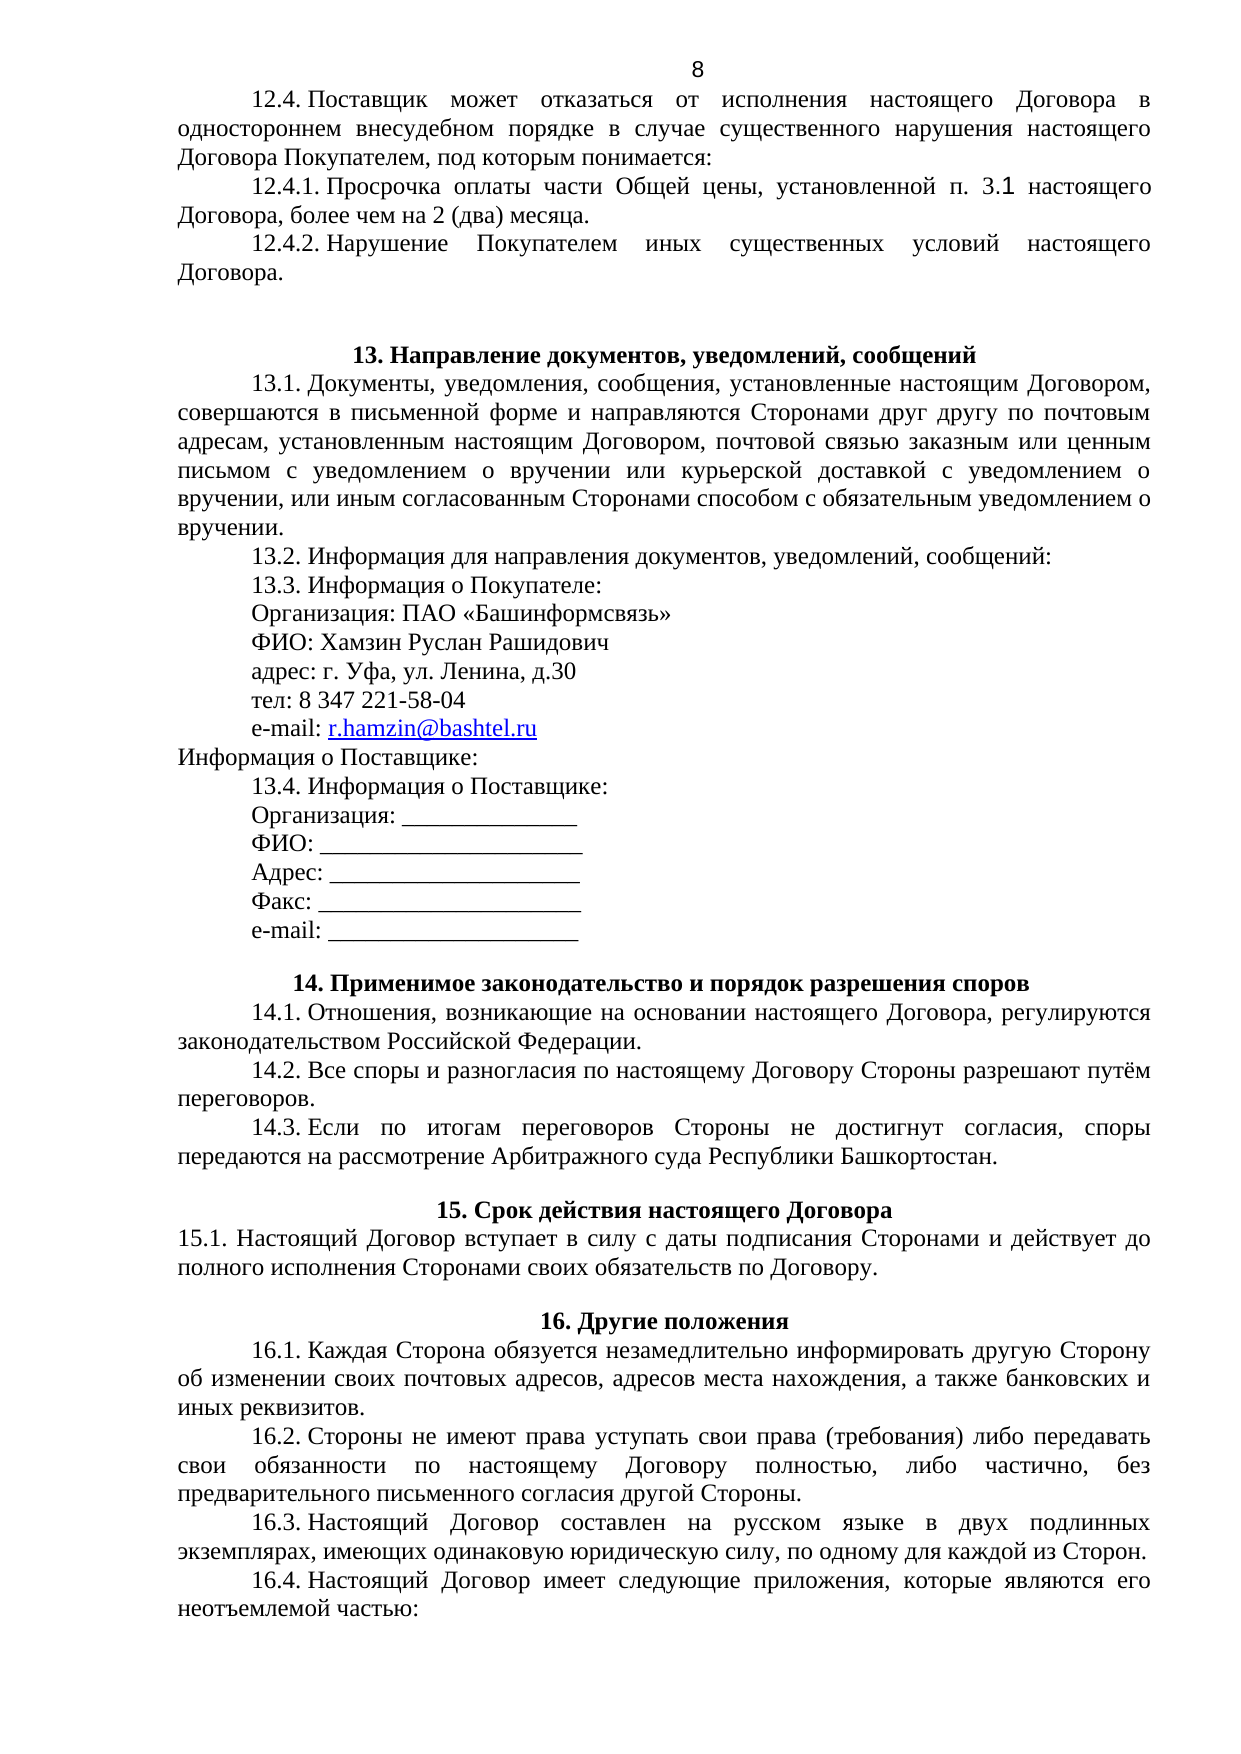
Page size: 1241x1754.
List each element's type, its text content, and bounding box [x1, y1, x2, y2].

text тел: 8 347 221-58-04 [251, 685, 1152, 713]
list Направление документов, уведомлений, сообщений [177, 340, 1152, 368]
list Все споры и разногласия по настоящему Договору Стороны разрешают путём переговоров. [177, 1055, 1152, 1112]
list Поставщик может отказаться от исполнения настоящего Договора в одностороннем внесудебном порядке в случае существенного нарушения настоящего Договора Покупателем, под которым понимается: [177, 84, 1152, 171]
list Документы, уведомления, сообщения, установленные настоящим Договором, совершаются в письменной форме и направляются Сторонами друг другу по почтовым адресам, установленным настоящим Договором, почтовой связью заказным или ценным письмом с уведомлением о вручении или курьерской доставкой с уведомлением о вручении, или иным согласованным Сторонами способом с обязательным уведомлением о вручении. [177, 368, 1152, 541]
list Настоящий Договор имеет следующие приложения, которые являются его неотъемлемой частью: [177, 1565, 1152, 1622]
text e-mail: ____________________ [177, 915, 1152, 943]
text Организация: ______________ [177, 800, 1152, 828]
list Информация о Покупателе: [177, 570, 1152, 598]
list Информация о Поставщике: [177, 771, 1152, 800]
text ФИО: Хамзин Руслан Рашидович [251, 627, 1152, 656]
list Срок действия настоящего Договора [177, 1195, 1152, 1223]
list Отношения, возникающие на основании настоящего Договора, регулируются законодательством Российской Федерации. [177, 997, 1152, 1055]
text 15.1. Настоящий Договор вступает в силу с даты подписания Сторонами и действует до полного исполнения Сторонами своих обязательств по Договору. [177, 1223, 1152, 1281]
list Если по итогам переговоров Стороны не достигнут согласия, споры передаются на рассмотрение Арбитражного суда Республики Башкортостан. [177, 1112, 1152, 1170]
list Настоящий Договор составлен на русском языке в двух подлинных экземплярах, имеющих одинаковую юридическую силу, по одному для каждой из Сторон. [177, 1507, 1152, 1565]
list Информация для направления документов, уведомлений, сообщений: [177, 541, 1152, 570]
text Факс: _____________________ [177, 886, 1152, 915]
list Применимое законодательство и порядок разрешения споров [177, 968, 1152, 997]
list Стороны не имеют права уступать свои права (требования) либо передавать свои обязанности по настоящему Договору полностью, либо частично, без предварительного письменного согласия другой Стороны. [177, 1421, 1152, 1507]
list Каждая Сторона обязуется незамедлительно информировать другую Сторону об изменении своих почтовых адресов, адресов места нахождения, а также банковских и иных реквизитов. [177, 1335, 1152, 1421]
text Организация: ПАО «Башинформсвязь» [251, 598, 1152, 627]
list Другие положения [177, 1306, 1152, 1335]
list Просрочка оплаты части Общей цены, установленной п. 3.1 настоящего Договора, более чем на 2 (два) месяца. [177, 171, 1152, 228]
text e-mail: r.hamzin@bashtel.ru [251, 713, 1152, 742]
text Информация о Поставщике: [177, 742, 1152, 771]
text ФИО: _____________________ [177, 828, 1152, 857]
text Адрес: ____________________ [177, 857, 1152, 886]
text адрес: г. Уфа, ул. Ленина, д.30 [251, 656, 1152, 685]
list Нарушение Покупателем иных существенных условий настоящего Договора. [177, 228, 1152, 286]
